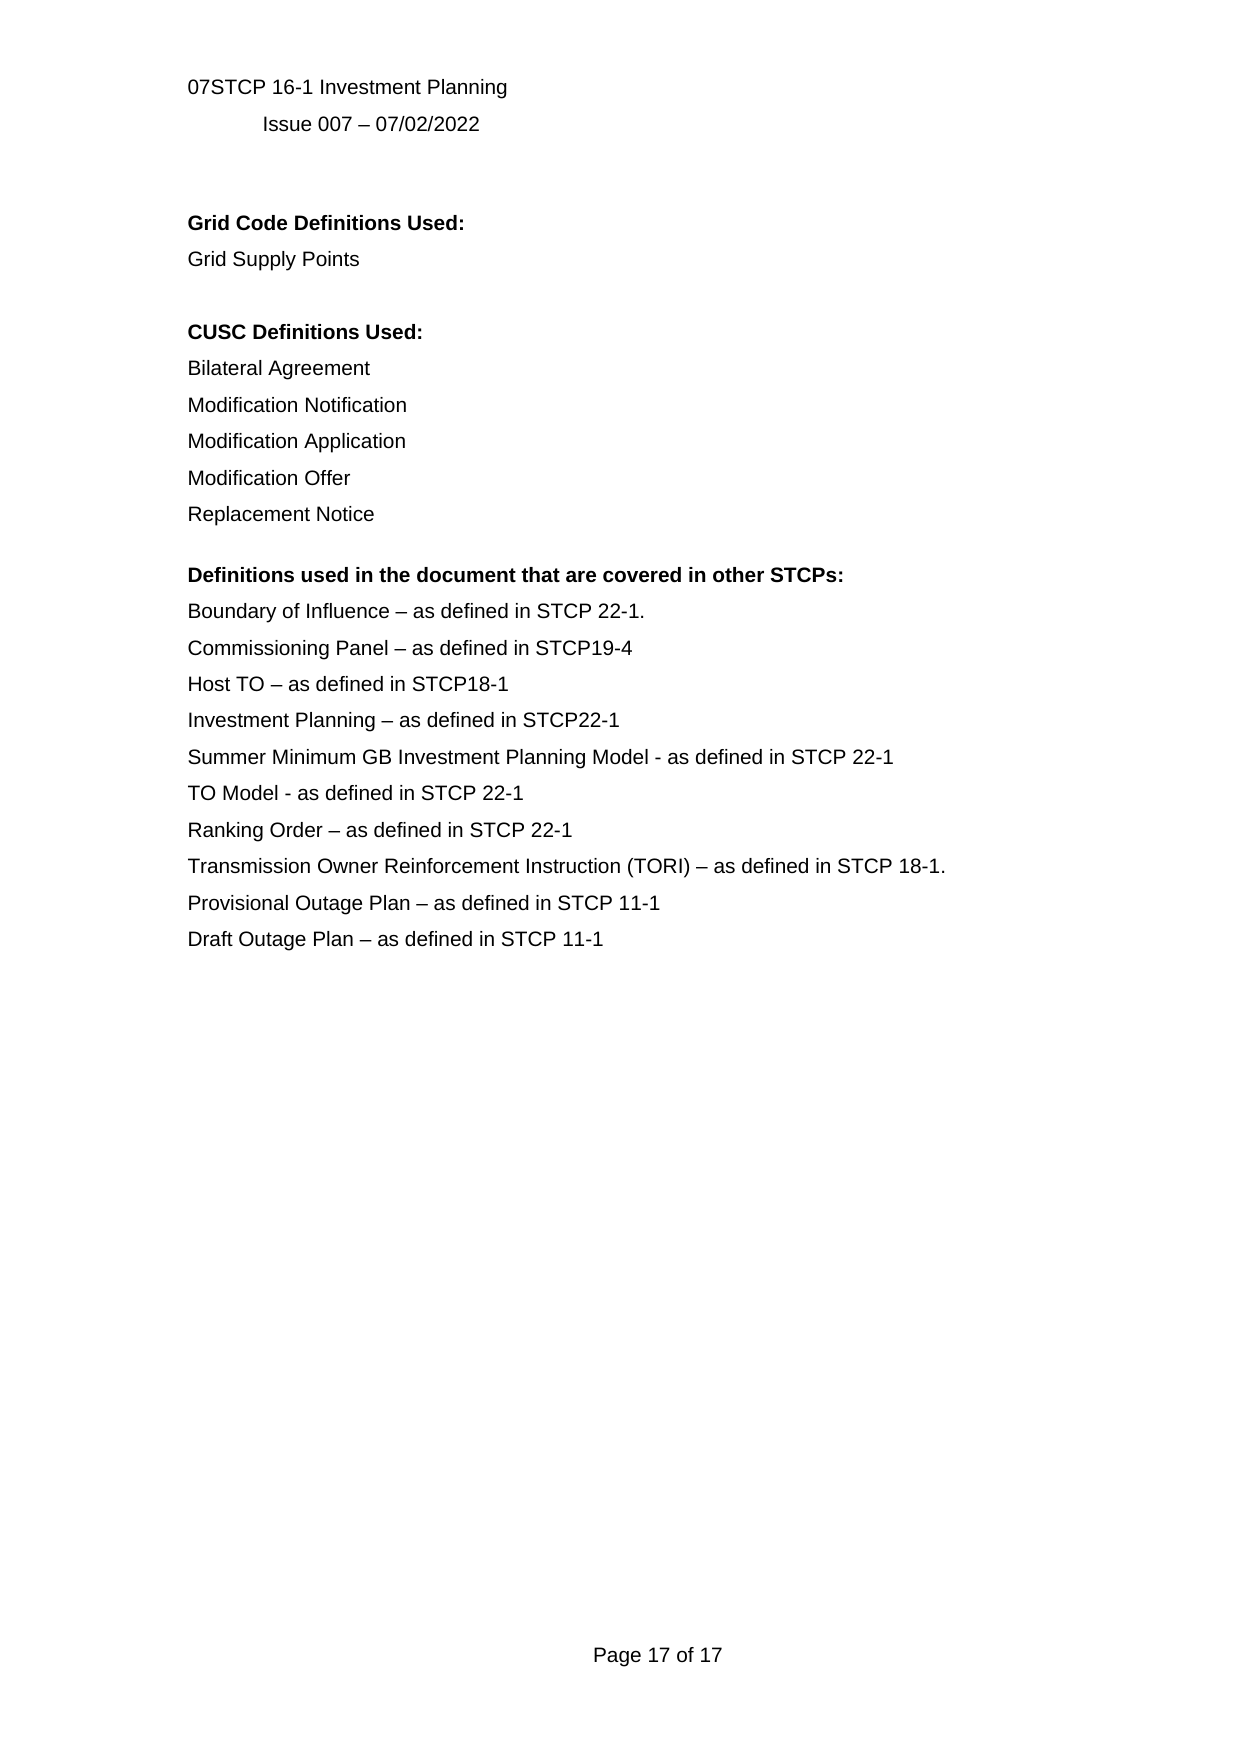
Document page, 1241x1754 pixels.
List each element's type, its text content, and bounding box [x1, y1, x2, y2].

subtitle Boundary of Influence – as defined in STCP 22-1. [187, 599, 1053, 623]
subtitle CUSC Definitions Used: [187, 320, 1053, 344]
text Investment Planning – as defined in STCP22-1 [187, 708, 1053, 732]
text Ranking Order – as defined in STCP 22-1 [187, 818, 1053, 842]
subtitle Grid Code Definitions Used: [187, 210, 1053, 234]
text Modification Application [187, 429, 1053, 453]
text Summer Minimum GB Investment Planning Model - as defined in STCP 22-1 [187, 745, 1053, 769]
subtitle Definitions used in the document that are covered in other STCPs: [187, 538, 1053, 586]
text Host TO – as defined in STCP18-1 [187, 672, 1053, 696]
text Grid Supply Points [187, 247, 1053, 271]
subtitle Draft Outage Plan – as defined in STCP 11-1 [187, 927, 1053, 951]
subtitle Provisional Outage Plan – as defined in STCP 11-1 [187, 891, 1053, 914]
text Replacement Notice [187, 502, 1053, 526]
text Modification Offer [187, 466, 1053, 489]
text TO Model - as defined in STCP 22-1 [187, 781, 1053, 805]
text Bilateral Agreement [187, 356, 1053, 380]
text Modification Notification [187, 393, 1053, 417]
text Commissioning Panel – as defined in STCP19-4 [187, 635, 1053, 659]
text Transmission Owner Reinforcement Instruction (TORI) – as defined in STCP 18-1. [187, 854, 1053, 878]
